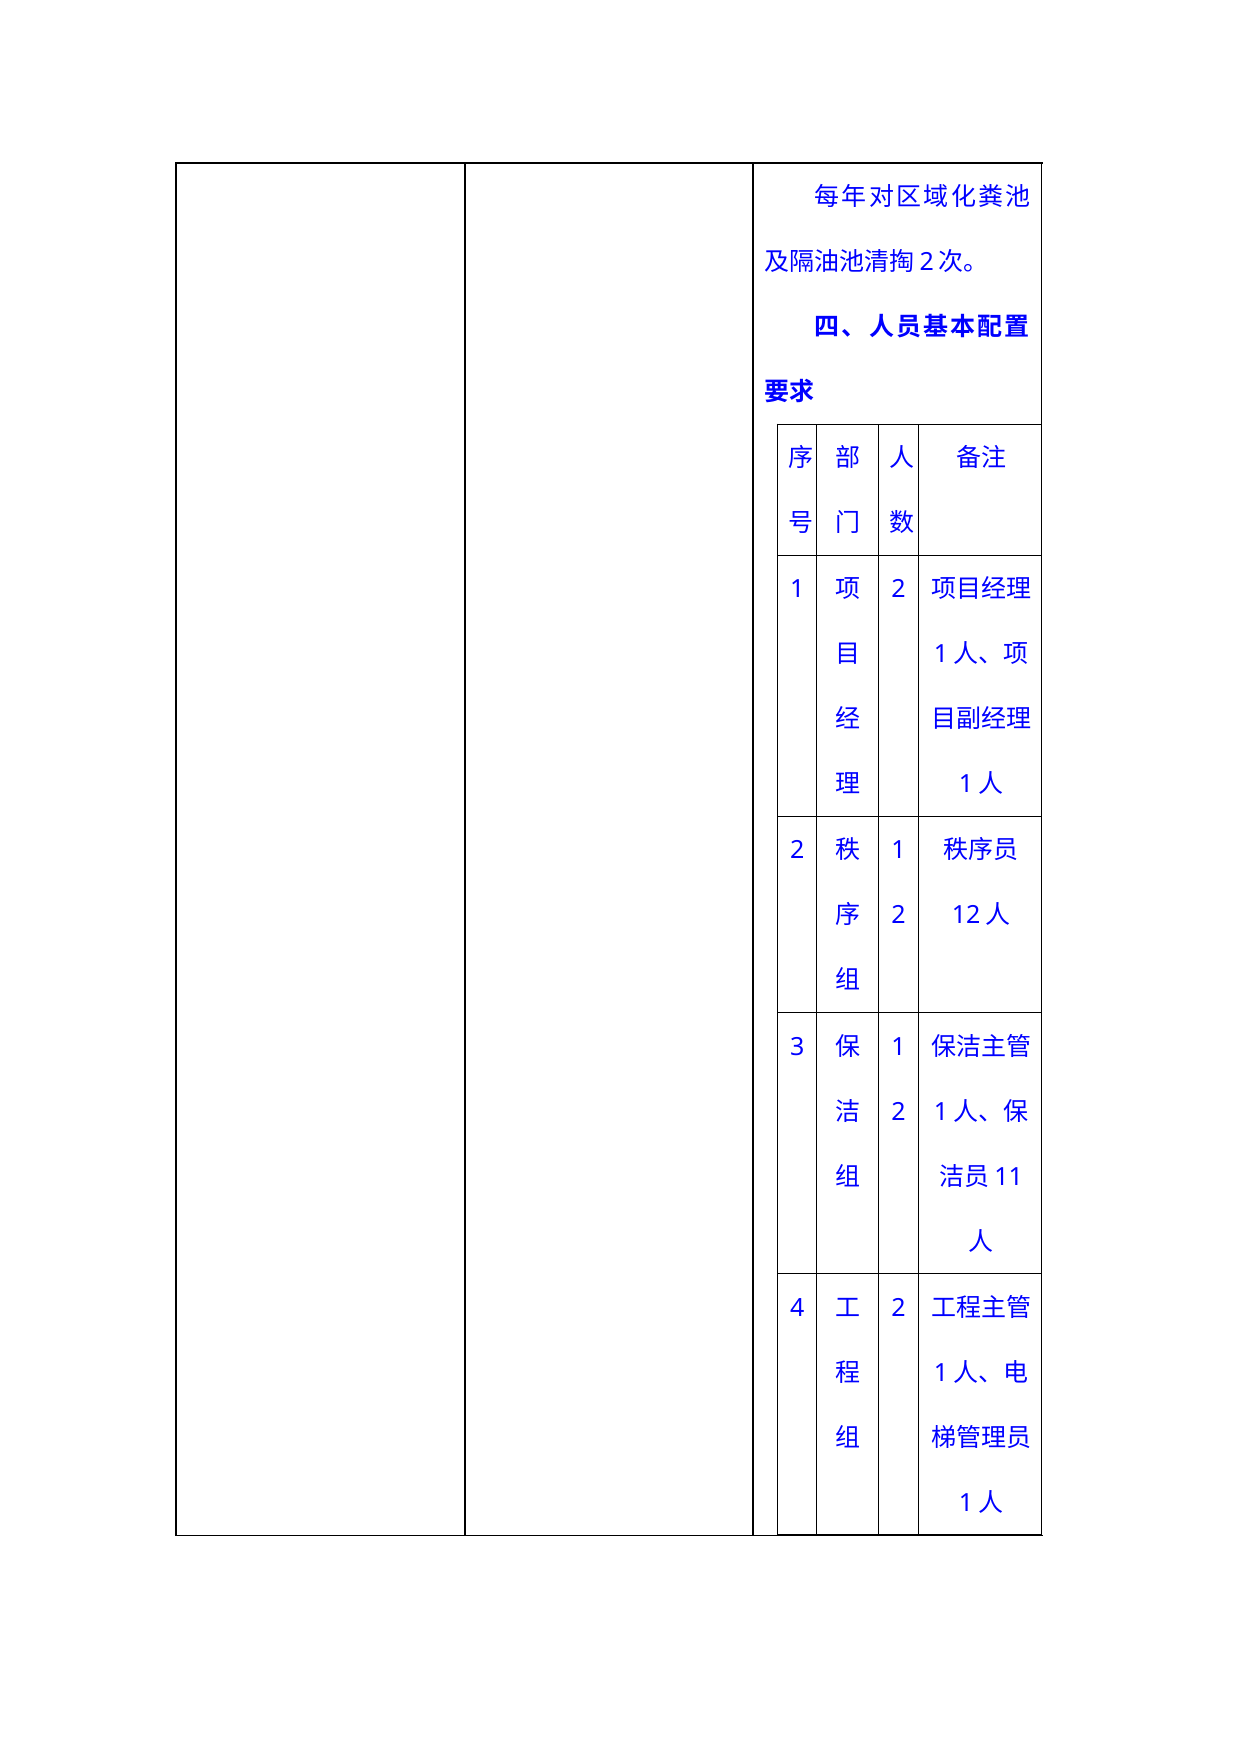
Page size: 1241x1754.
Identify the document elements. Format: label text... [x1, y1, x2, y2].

table_cell [466, 164, 752, 1535]
table_cell 1 [177, 164, 464, 1535]
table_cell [754, 164, 1041, 1535]
